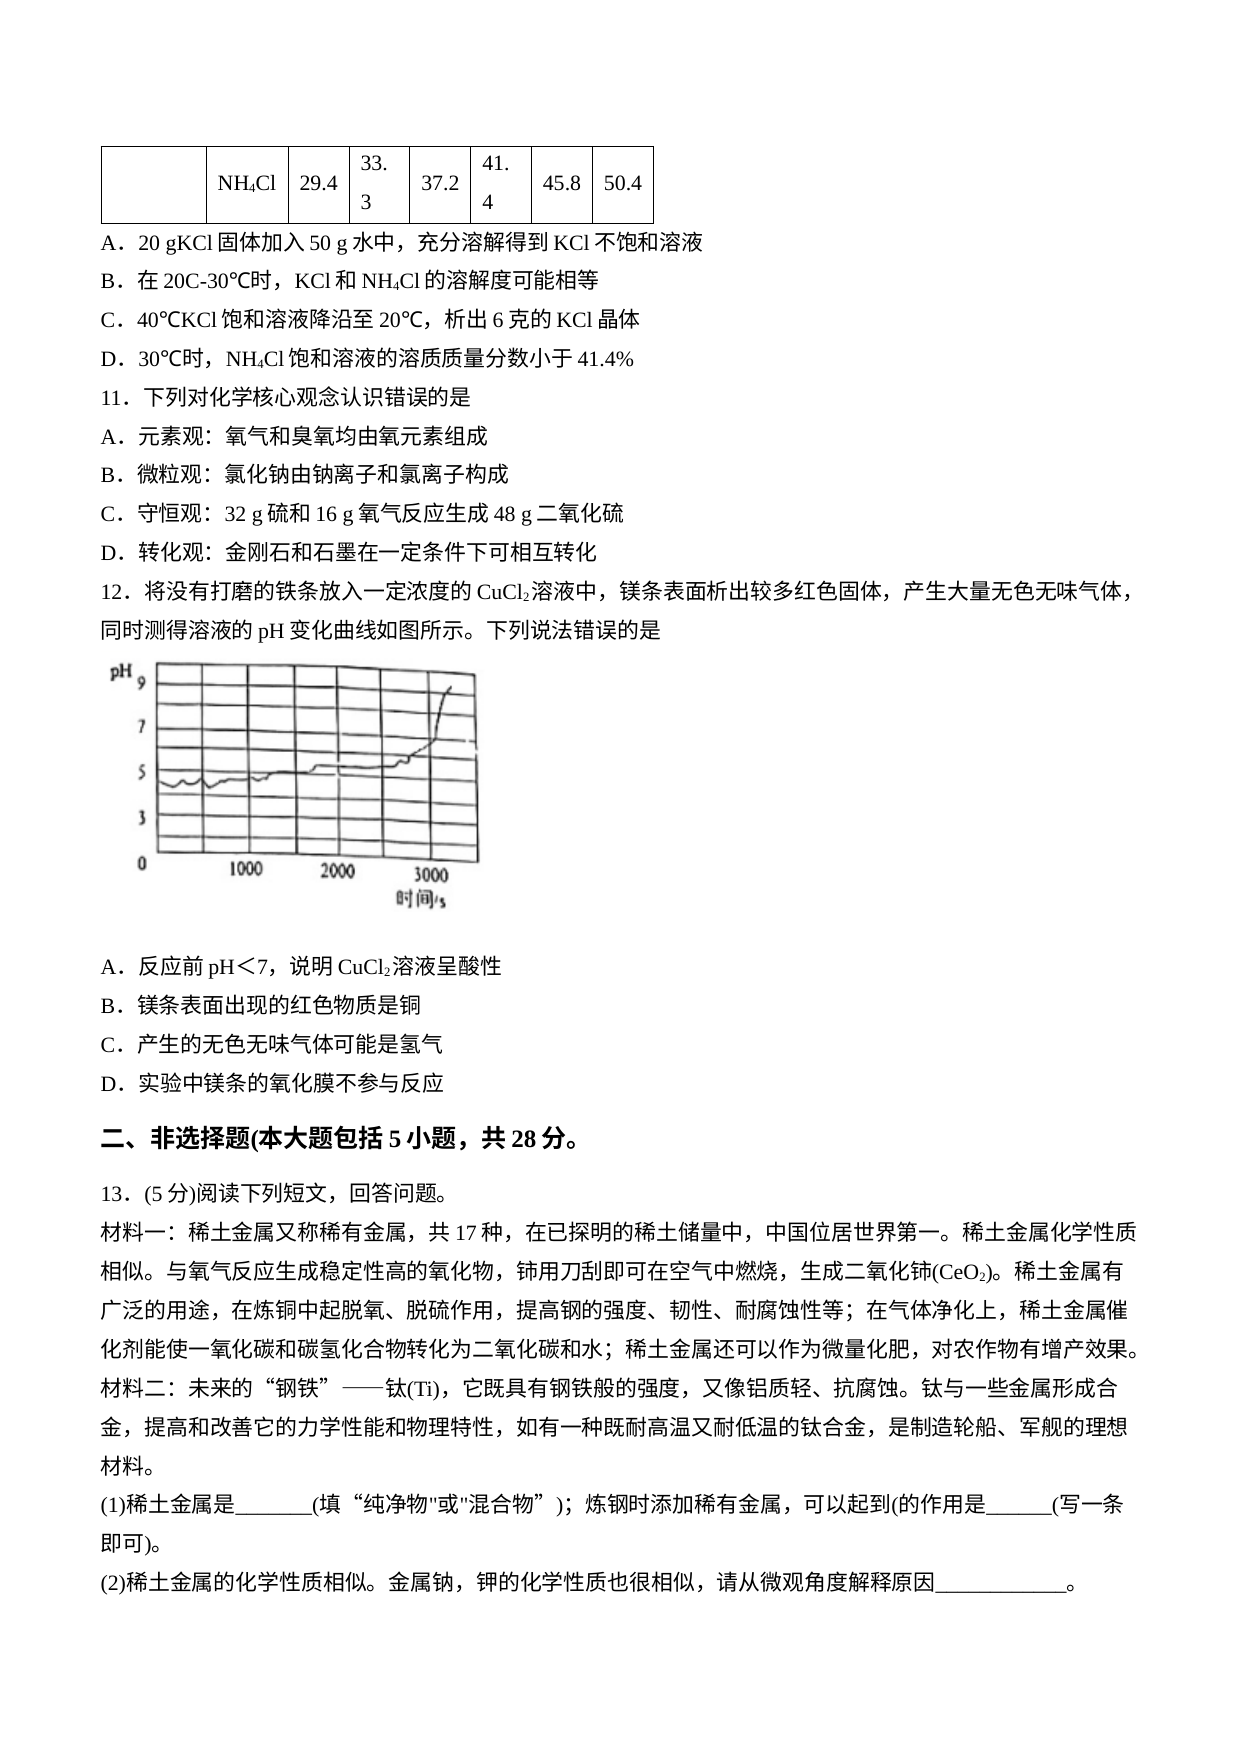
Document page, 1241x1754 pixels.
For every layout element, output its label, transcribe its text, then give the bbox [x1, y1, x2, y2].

text B．在20C-30℃时，KCl和NH4Cl的溶解度可能相等 [100, 263, 1140, 296]
text A．元素观：氧气和臭氧均由氧元素组成 [100, 418, 1140, 451]
picture [100, 651, 502, 926]
text D．转化观：金刚石和石墨在一定条件下可相互转化 [100, 534, 1140, 567]
table_cell 37.2 [410, 147, 470, 223]
table_cell NH4Cl [207, 147, 288, 223]
text B．微粒观：氯化钠由钠离子和氯离子构成 [100, 457, 1140, 489]
text (2)稀土金属的化学性质相似。金属钠，钾的化学性质也很相似，请从微观角度解释原因____________。 [100, 1565, 1140, 1597]
text 13．(5分)阅读下列短文，回答问题。 [100, 1176, 1140, 1208]
text C．40℃KCl饱和溶液降沿至20℃，析出6克的KCl晶体 [100, 302, 1140, 334]
table_cell 41.4 [471, 147, 531, 223]
text 11．下列对化学核心观念认识错误的是 [100, 379, 1140, 412]
text B．镁条表面出现的红色物质是铜 [100, 988, 1140, 1020]
text A．20 gKCl固体加入50 g水中，充分溶解得到KCl不饱和溶液 [100, 224, 1140, 257]
table_cell 29.4 [289, 147, 349, 223]
text A．反应前pH＜7，说明CuCl2溶液呈酸性 [100, 949, 1140, 981]
table_cell [102, 147, 206, 223]
table_cell 45.8 [532, 147, 592, 223]
table_cell 50.4 [593, 147, 653, 223]
text 二、非选择题(本大题包括5小题，共28分。 [100, 1104, 1140, 1169]
text 材料二：未来的“钢铁”——钛(Ti)，它既具有钢铁般的强度，又像铝质轻、抗腐蚀。钛与一些金属形成合金，提高和改善它的力学性能和物理特性，如有一种既耐高温又耐低温的钛合金，是制造轮船、军舰的理想材料。 [100, 1370, 1140, 1481]
text 材料一：稀土金属又称稀有金属，共17种，在已探明的稀土储量中，中国位居世界第一。稀土金属化学性质相似。与氧气反应生成稳定性高的氧化物，铈用刀刮即可在空气中燃烧，生成二氧化铈(CeO2)。稀土金属有广泛的用途，在炼铜中起脱氧、脱硫作用，提高钢的强度、韧性、耐腐蚀性等；在气体净化上，稀土金属催化剂能使一氧化碳和碳氢化合物转化为二氧化碳和水；稀土金属还可以作为微量化肥，对农作物有增产效果。 [100, 1215, 1140, 1364]
text C．守恒观：32 g硫和16 g氧气反应生成48 g二氧化硫 [100, 496, 1140, 528]
text D．30℃时，NH4Cl饱和溶液的溶质质量分数小于41.4% [100, 341, 1140, 373]
text 12．将没有打磨的铁条放入一定浓度的CuCl2溶液中，镁条表面析出较多红色固体，产生大量无色无味气体，同时测得溶液的pH变化曲线如图所示。下列说法错误的是 [100, 573, 1140, 645]
text D．实验中镁条的氧化膜不参与反应 [100, 1065, 1140, 1098]
text (1)稀土金属是_______(填“纯净物"或"混合物”)；炼钢时添加稀有金属，可以起到(的作用是______(写一条即可)。 [100, 1487, 1140, 1558]
text C．产生的无色无味气体可能是氢气 [100, 1026, 1140, 1059]
table_cell 33.3 [350, 147, 409, 223]
